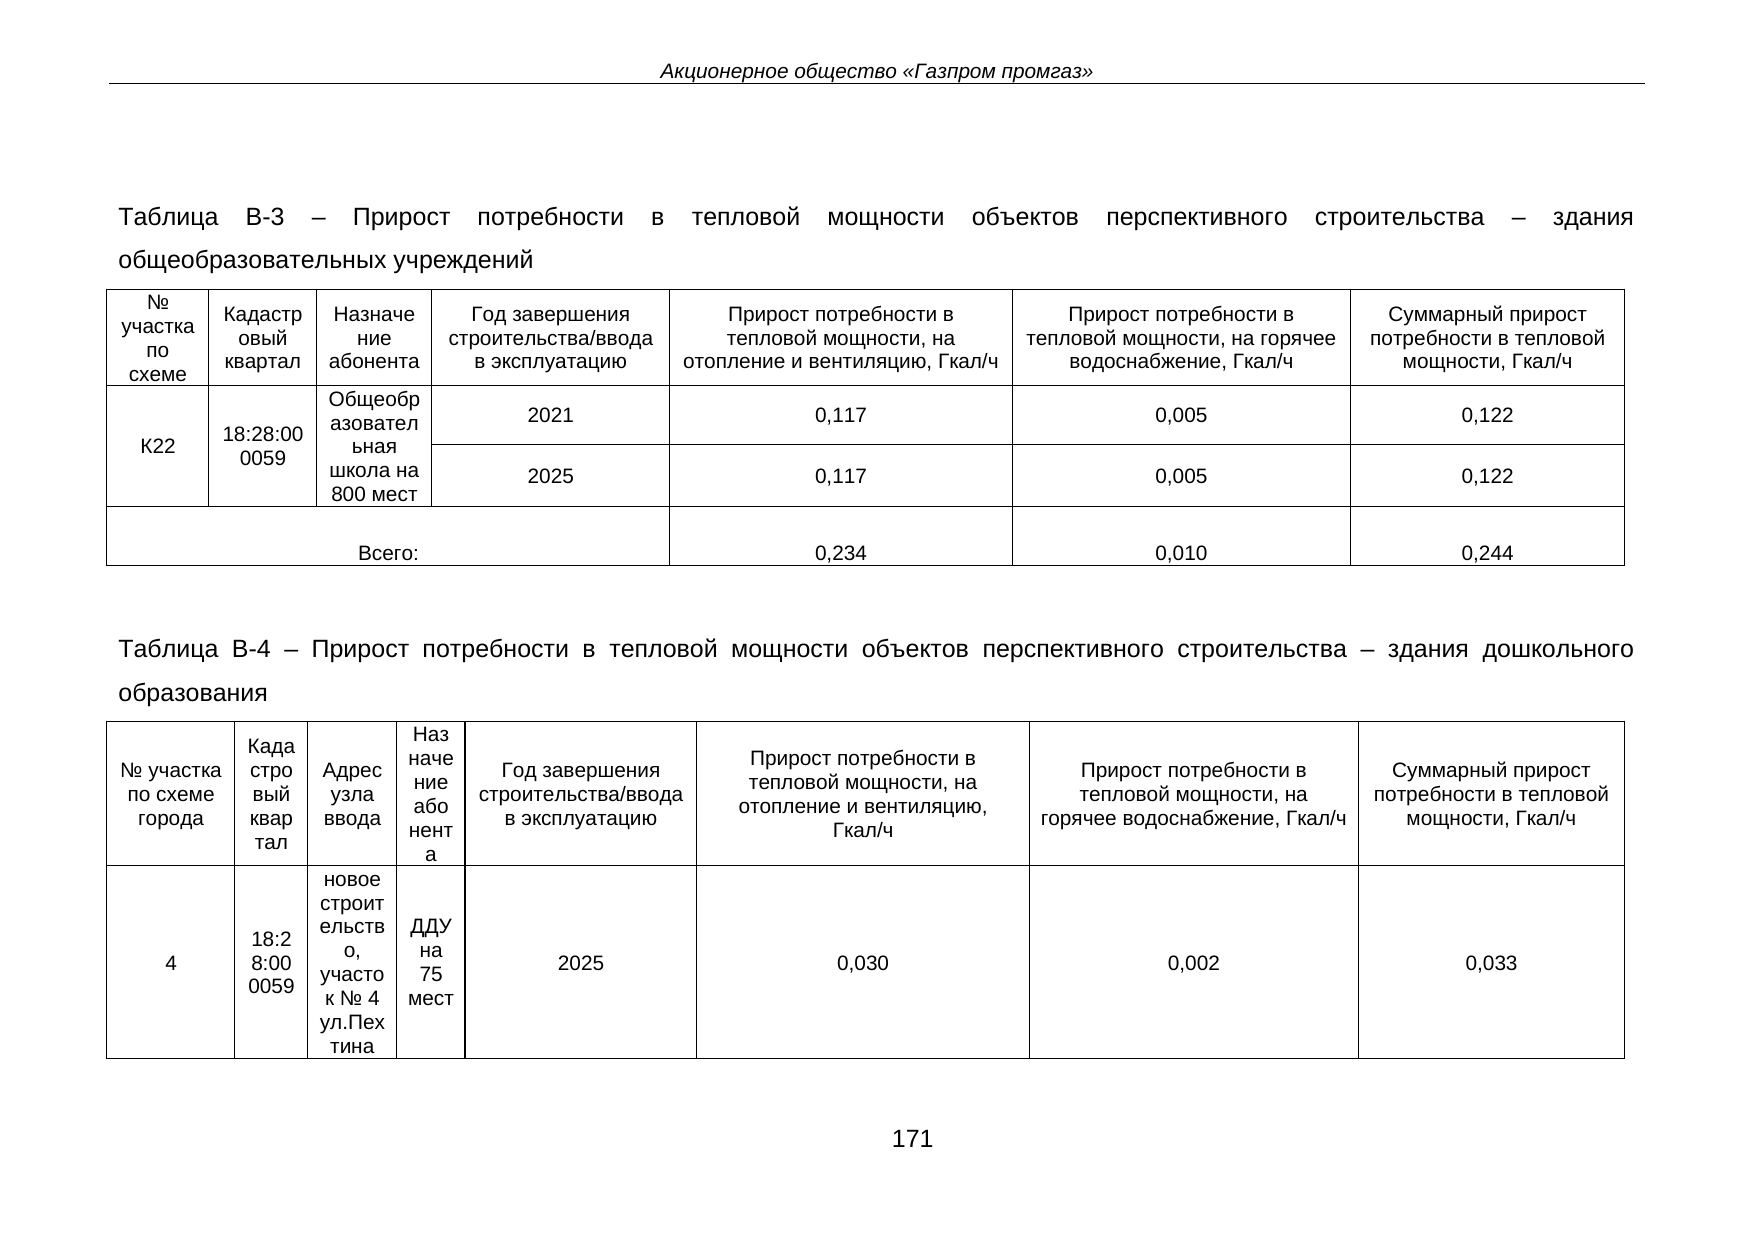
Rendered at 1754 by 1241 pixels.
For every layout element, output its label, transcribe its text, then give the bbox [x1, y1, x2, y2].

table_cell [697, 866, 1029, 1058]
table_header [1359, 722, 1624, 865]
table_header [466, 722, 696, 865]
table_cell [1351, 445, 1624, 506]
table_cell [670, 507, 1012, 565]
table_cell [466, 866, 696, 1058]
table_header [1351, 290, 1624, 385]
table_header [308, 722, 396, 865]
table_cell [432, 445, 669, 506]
text Таблица В-4 – Прирост потребности в тепловой мощности объектов перспективного строительства – здания дошкольного образования [118, 634, 1636, 706]
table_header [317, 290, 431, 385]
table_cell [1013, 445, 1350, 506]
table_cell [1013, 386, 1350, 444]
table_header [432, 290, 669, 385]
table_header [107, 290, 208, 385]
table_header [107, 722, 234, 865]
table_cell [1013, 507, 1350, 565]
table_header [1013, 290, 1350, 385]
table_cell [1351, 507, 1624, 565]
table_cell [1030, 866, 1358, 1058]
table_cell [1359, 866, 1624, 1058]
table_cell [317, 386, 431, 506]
text Таблица В-3 – Прирост потребности в тепловой мощности объектов перспективного строительства – здания общеобразовательных учреждений [118, 202, 1636, 274]
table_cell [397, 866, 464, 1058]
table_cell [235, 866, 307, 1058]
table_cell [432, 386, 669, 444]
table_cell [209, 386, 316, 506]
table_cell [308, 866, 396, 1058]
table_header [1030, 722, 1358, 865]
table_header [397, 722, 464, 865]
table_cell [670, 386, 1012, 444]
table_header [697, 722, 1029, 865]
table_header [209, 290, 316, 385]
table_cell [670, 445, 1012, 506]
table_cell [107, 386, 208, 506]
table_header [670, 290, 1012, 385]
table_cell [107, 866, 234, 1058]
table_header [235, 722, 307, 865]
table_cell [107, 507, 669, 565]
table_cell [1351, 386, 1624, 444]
